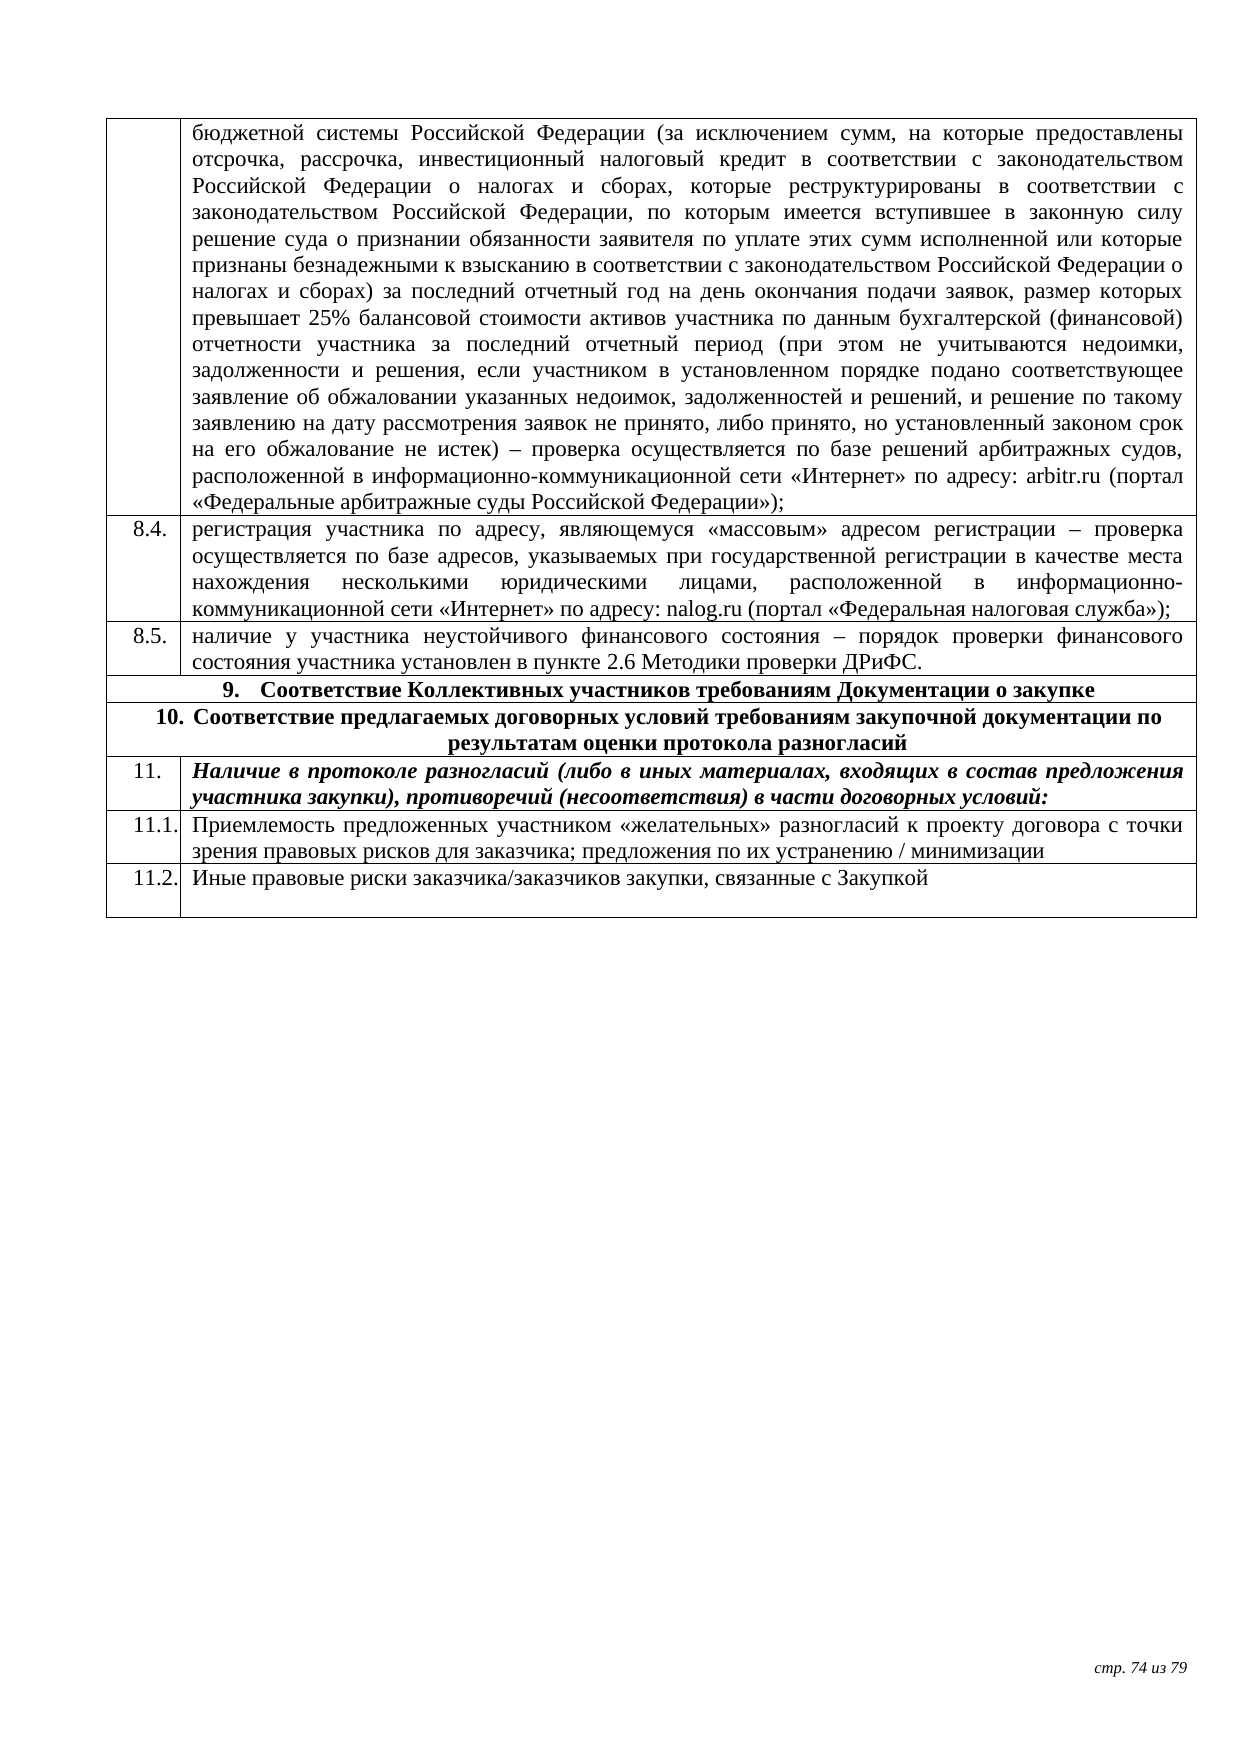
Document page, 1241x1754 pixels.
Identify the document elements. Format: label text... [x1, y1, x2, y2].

table_cell [107, 757, 180, 809]
table_cell [107, 864, 180, 917]
table_cell Приемлемость предложенных участником «желательных» разногласий к проекту договора с точки зрения правовых рисков для заказчика; предложения по их устранению / минимизации [181, 811, 1196, 863]
table_cell Наличие в протоколе разногласий (либо в иных материалах, входящих в состав предложения участника закупки), противоречий (несоответствия) в части договорных условий: [181, 757, 1196, 809]
table_cell регистрация участника по адресу, являющемуся «массовым» адресом регистрации – проверка осуществляется по базе адресов, указываемых при государственной регистрации в качестве места нахождения несколькими юридическими лицами, расположенной в информационно-коммуникационной сети «Интернет» по адресу: nalog.ru (портал «Федеральная налоговая служба»); [181, 516, 1196, 621]
table_cell Соответствие Коллективных участников требованиям Документации о закупке [107, 676, 1196, 702]
table_cell наличие у участника неустойчивого финансового состояния – порядок проверки финансового состояния участника установлен в пункте 2.6 Методики проверки ДРиФС. [181, 622, 1196, 675]
table_cell [107, 516, 180, 621]
table_cell [107, 811, 180, 863]
table_cell Иные правовые риски заказчика/заказчиков закупки, связанные с Закупкой [181, 864, 1196, 917]
table_cell [107, 119, 180, 514]
table_cell Соответствие предлагаемых договорных условий требованиям закупочной документации по результатам оценки протокола разногласий [107, 703, 1196, 756]
table_cell [107, 622, 180, 675]
